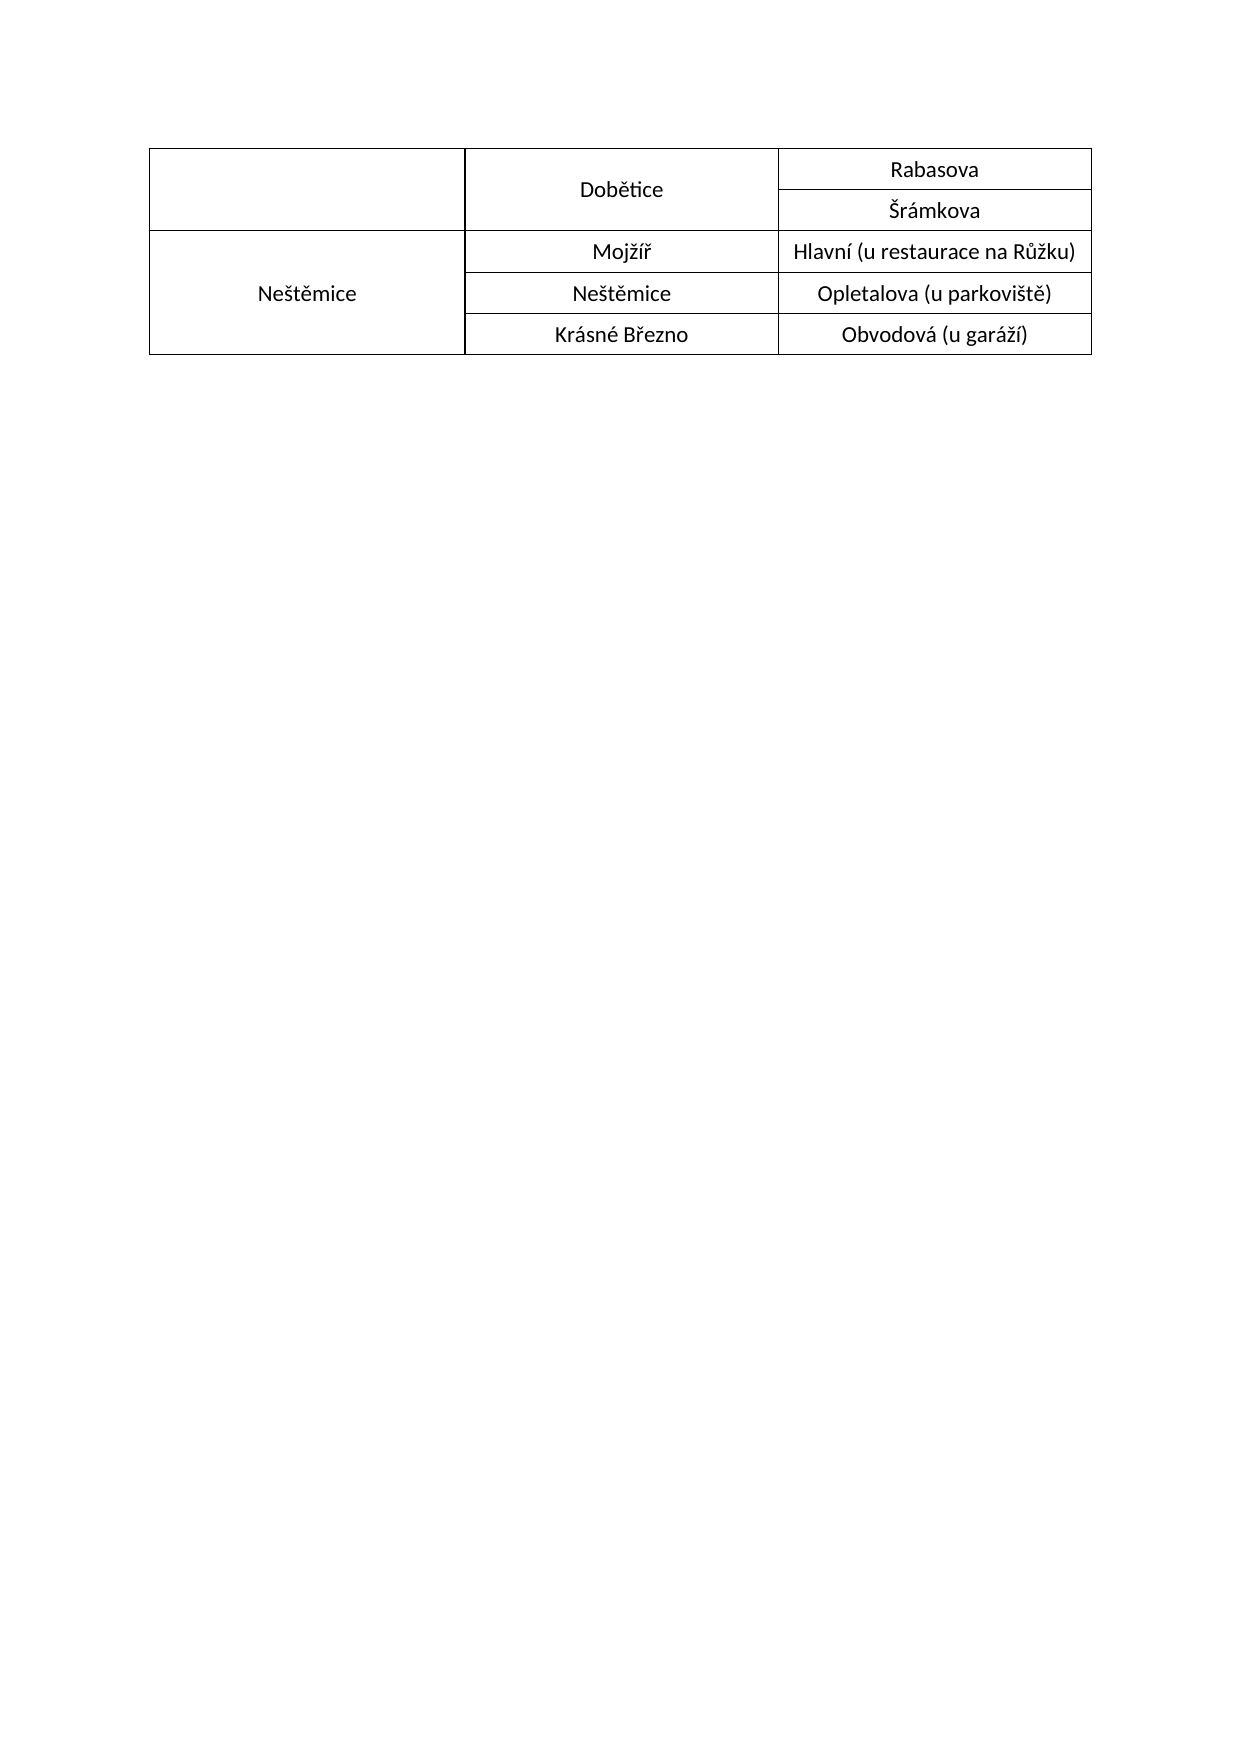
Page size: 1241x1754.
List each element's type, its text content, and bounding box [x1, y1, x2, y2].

table_cell Opletalova (u parkoviště) [779, 273, 1091, 313]
table_cell Krásné Březno [466, 314, 778, 354]
table_cell Obvodová (u garáží) [779, 314, 1091, 354]
table_cell Dobětice [466, 149, 778, 230]
table_cell Neštěmice [466, 273, 778, 313]
table_cell Neštěmice [150, 231, 464, 354]
table_cell Šrámkova [779, 190, 1091, 230]
table_cell Rabasova [779, 149, 1091, 189]
table_cell Hlavní (u restaurace na Růžku) [779, 231, 1091, 272]
table_cell Mojžíř [466, 231, 778, 272]
